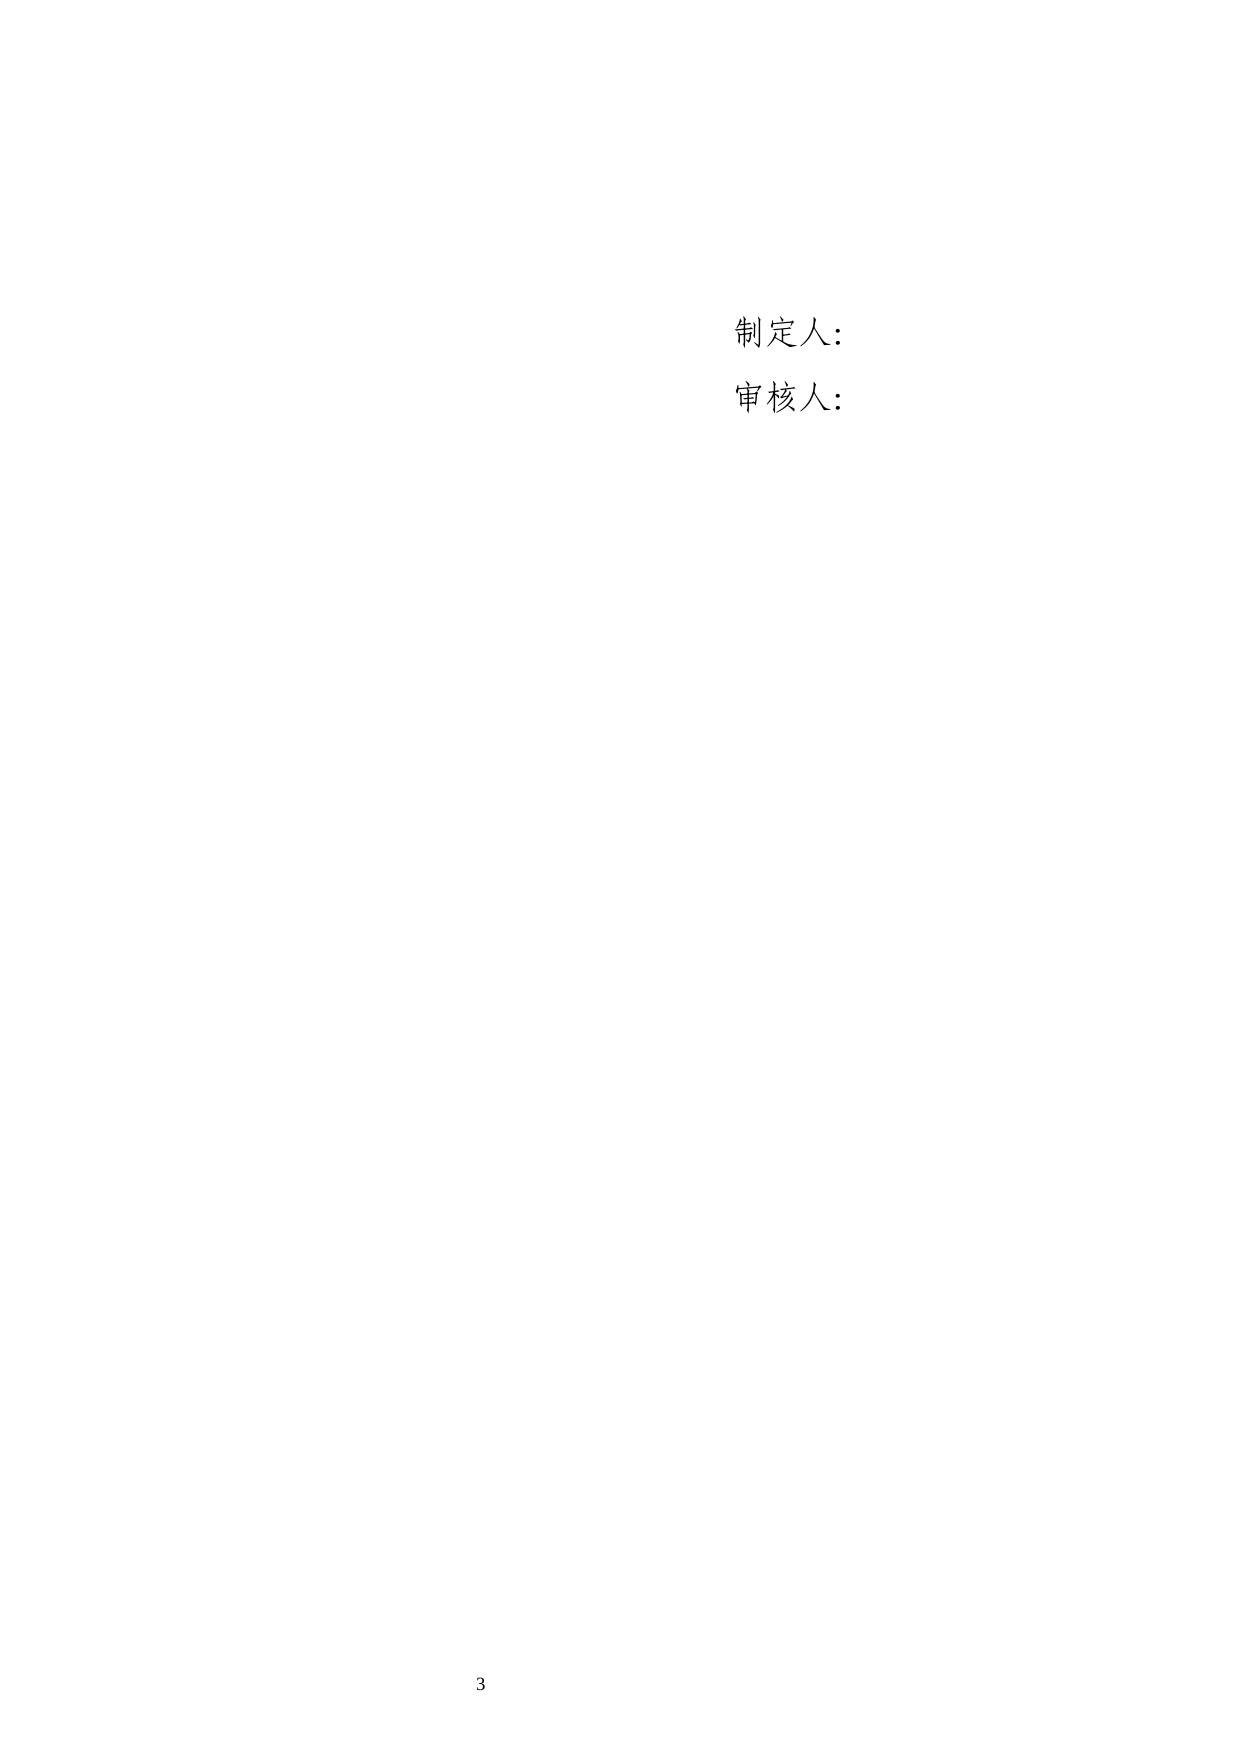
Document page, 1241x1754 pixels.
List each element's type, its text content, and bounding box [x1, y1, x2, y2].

text 制定人： [165, 298, 1087, 363]
text 审核人： [165, 363, 1087, 428]
